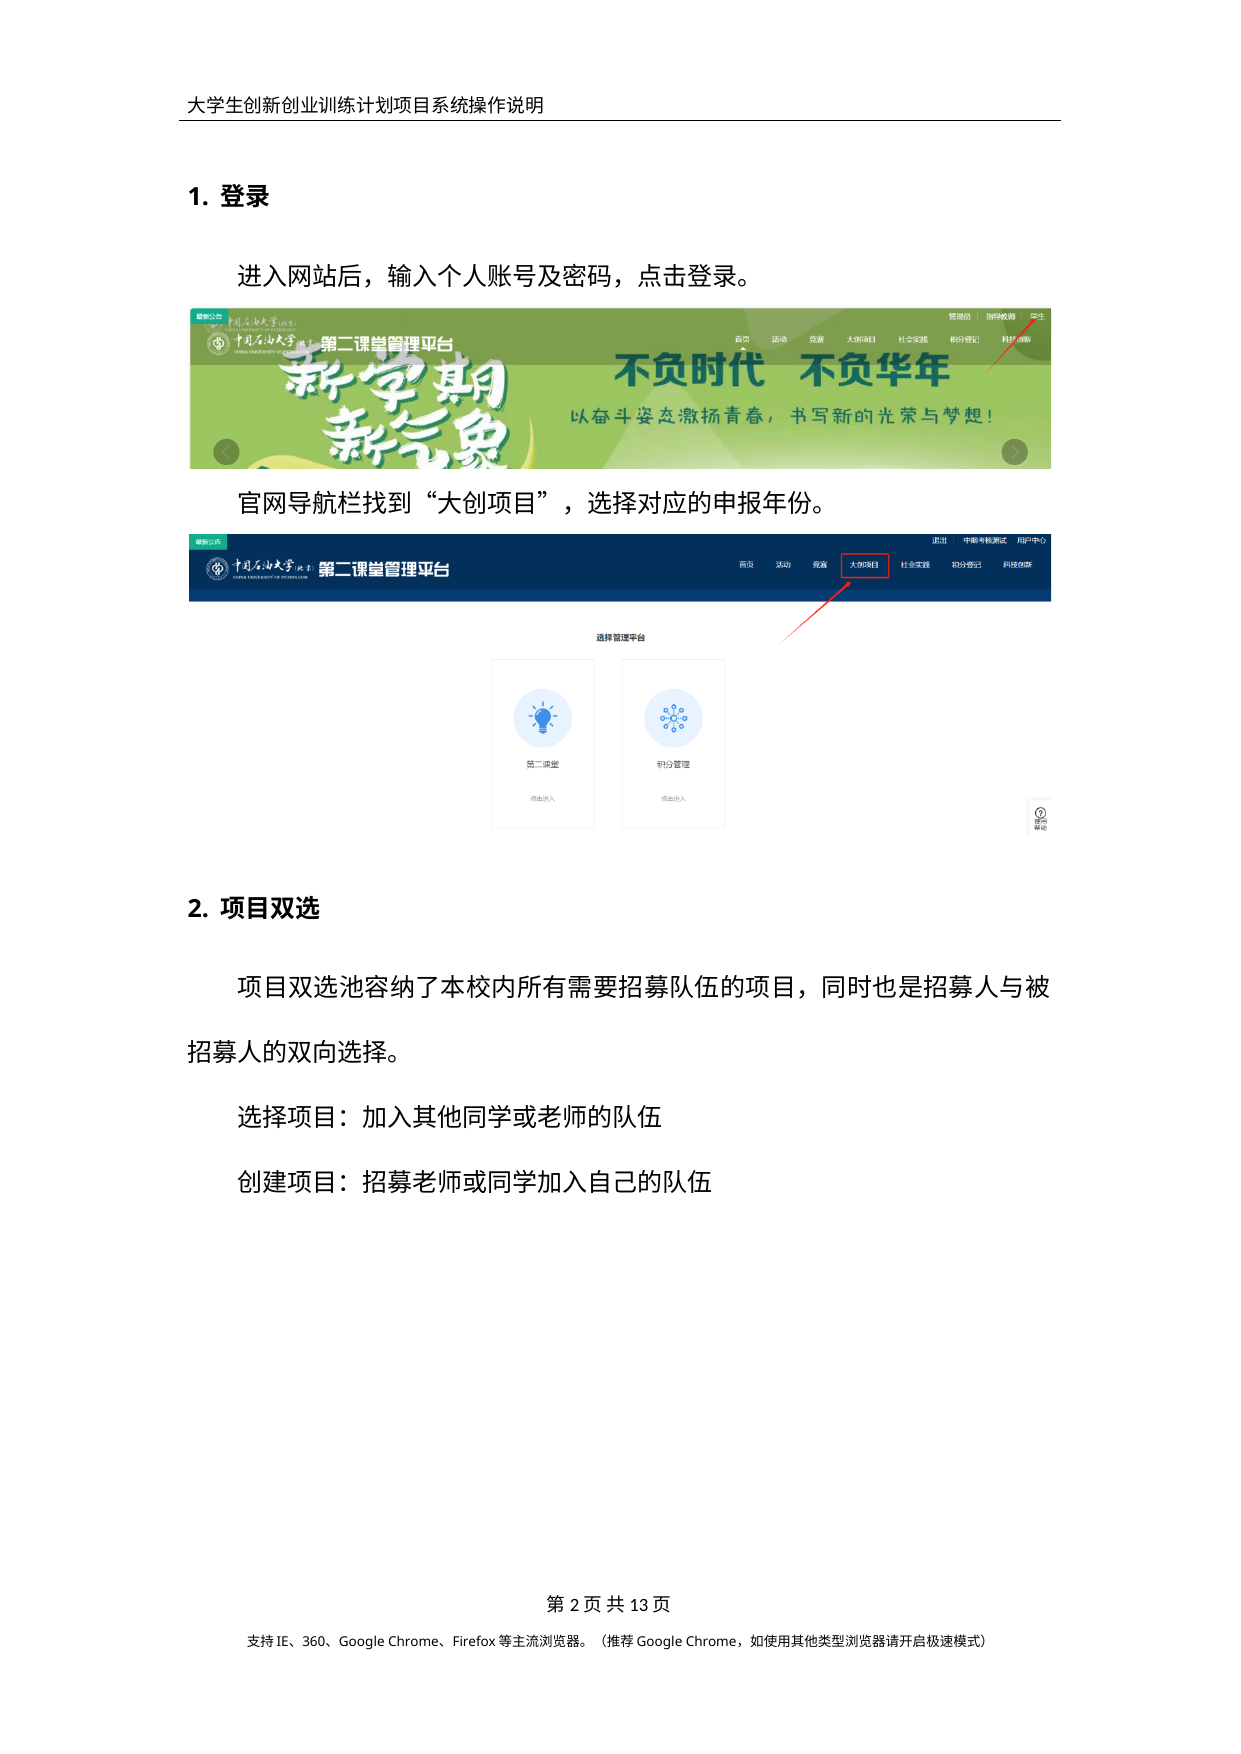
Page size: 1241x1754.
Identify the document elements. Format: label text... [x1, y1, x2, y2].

picture [188, 306, 1052, 469]
text 选择项目：加入其他同学或老师的队伍 [187, 1083, 1053, 1148]
text 创建项目：招募老师或同学加入自己的队伍 [187, 1148, 1053, 1213]
text 官网导航栏找到“大创项目”，选择对应的申报年份。 [187, 469, 1053, 534]
text 项目双选池容纳了本校内所有需要招募队伍的项目，同时也是招募人与被招募人的双向选择。 [187, 953, 1053, 1083]
subtitle 项目双选 [187, 874, 1053, 939]
picture [189, 534, 1052, 836]
subtitle 登录 [187, 162, 1053, 227]
text 进入网站后，输入个人账号及密码，点击登录。 [187, 242, 1053, 307]
